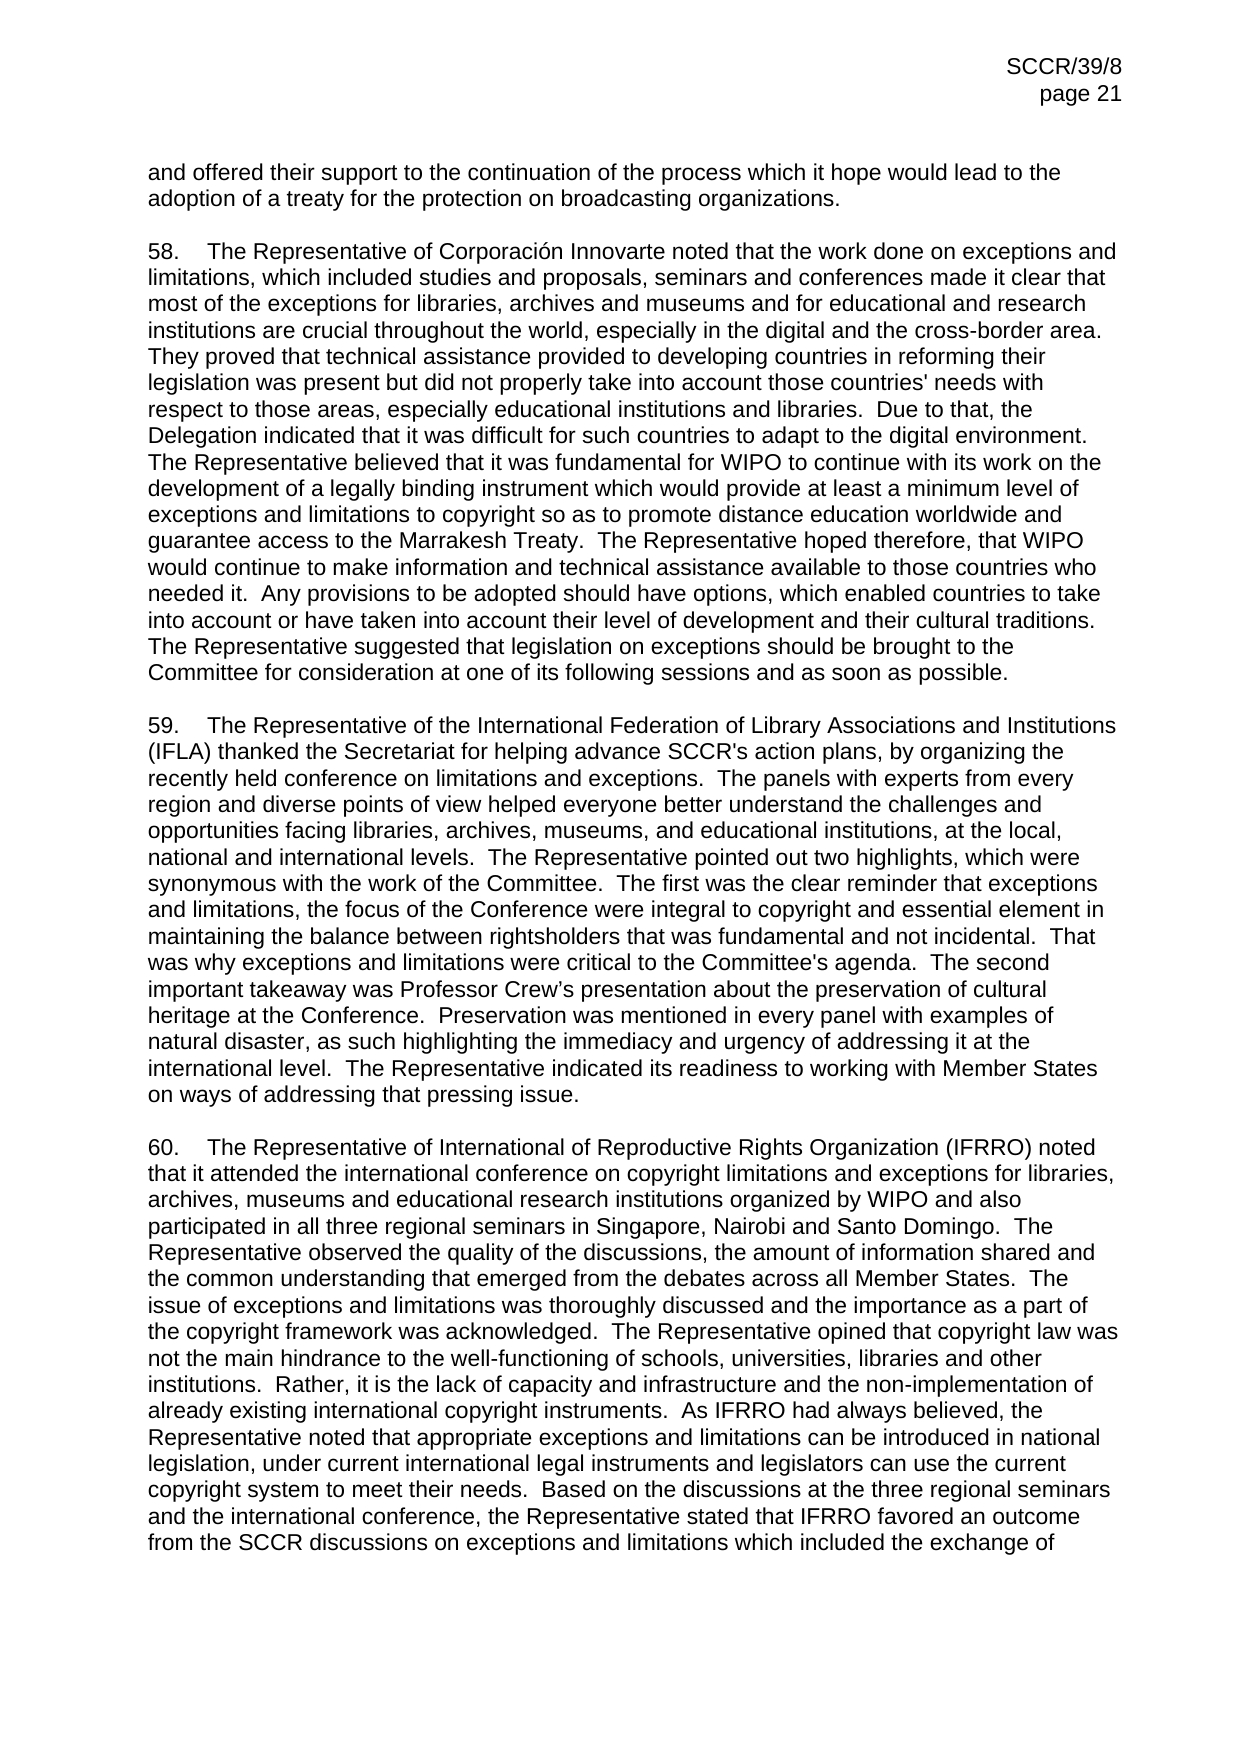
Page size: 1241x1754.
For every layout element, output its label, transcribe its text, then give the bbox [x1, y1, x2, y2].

list The Representative of the International Federation of Library Associations and Institutions (IFLA) thanked the Secretariat for helping advance SCCR's action plans, by organizing the recently held conference on limitations and exceptions. The panels with experts from every region and diverse points of view helped everyone better understand the challenges and opportunities facing libraries, archives, museums, and educational institutions, at the local, national and international levels. The Representative pointed out two highlights, which were synonymous with the work of the Committee. The first was the clear reminder that exceptions and limitations, the focus of the Conference were integral to copyright and essential element in maintaining the balance between rightsholders that was fundamental and not incidental. That was why exceptions and limitations were critical to the Committee's agenda. The second important takeaway was Professor Crew’s presentation about the preservation of cultural heritage at the Conference. Preservation was mentioned in every panel with examples of natural disaster, as such highlighting the immediacy and urgency of addressing it at the international level. The Representative indicated its readiness to working with Member States on ways of addressing that pressing issue. [148, 712, 1122, 1107]
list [148, 1134, 1122, 1555]
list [148, 158, 1122, 211]
list The Representative of Corporación Innovarte noted that the work done on exceptions and limitations, which included studies and proposals, seminars and conferences made it clear that most of the exceptions for libraries, archives and museums and for educational and research institutions are crucial throughout the world, especially in the digital and the cross-border area. They proved that technical assistance provided to developing countries in reforming their legislation was present but did not properly take into account those countries' needs with respect to those areas, especially educational institutions and libraries. Due to that, the Delegation indicated that it was difficult for such countries to adapt to the digital environment. The Representative believed that it was fundamental for WIPO to continue with its work on the development of a legally binding instrument which would provide at least a minimum level of exceptions and limitations to copyright so as to promote distance education worldwide and guarantee access to the Marrakesh Treaty. The Representative hoped therefore, that WIPO would continue to make information and technical assistance available to those countries who needed it. Any provisions to be adopted should have options, which enabled countries to take into account or have taken into account their level of development and their cultural traditions. The Representative suggested that legislation on exceptions should be brought to the Committee for consideration at one of its following sessions and as soon as possible. [148, 238, 1122, 686]
